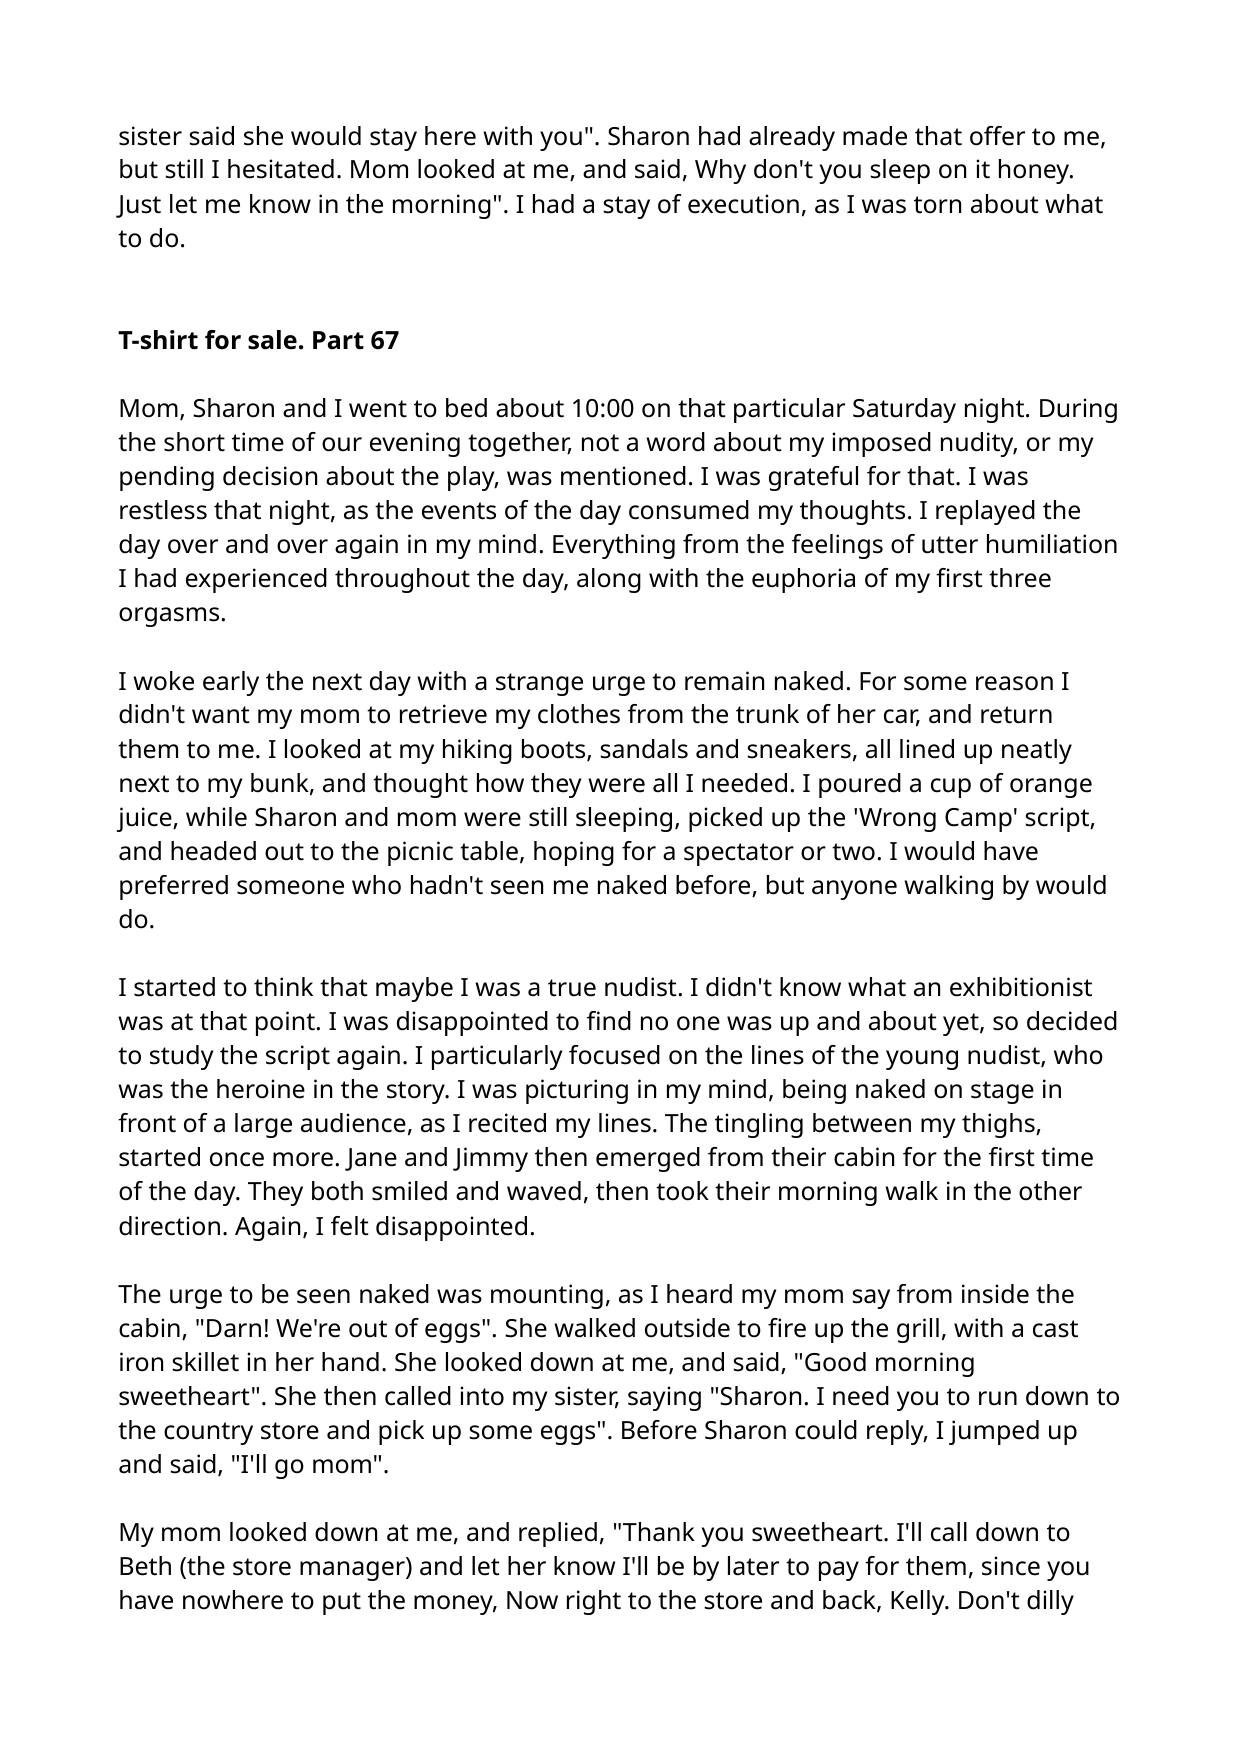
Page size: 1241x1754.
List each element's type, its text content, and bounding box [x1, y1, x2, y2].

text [118, 118, 1122, 254]
text I woke early the next day with a strange urge to remain naked. For some reason I didn't want my mom to retrieve my clothes from the trunk of her car, and return them to me. I looked at my hiking boots, sandals and sneakers, all lined up neatly next to my bunk, and thought how they were all I needed. I poured a cup of orange juice, while Sharon and mom were still sleeping, picked up the 'Wrong Camp' script, and headed out to the picnic table, hoping for a spectator or two. I would have preferred someone who hadn't seen me naked before, but anyone walking by would do. [118, 663, 1122, 936]
text Mom, Sharon and I went to bed about 10:00 on that particular Saturday night. During the short time of our evening together, not a word about my imposed nudity, or my pending decision about the play, was mentioned. I was grateful for that. I was restless that night, as the events of the day consumed my thoughts. I replayed the day over and over again in my mind. Everything from the feelings of utter humiliation I had experienced throughout the day, along with the euphoria of my first three orgasms. [118, 391, 1122, 629]
text I started to think that maybe I was a true nudist. I didn't know what an exhibitionist was at that point. I was disappointed to find no one was up and about yet, so decided to study the script again. I particularly focused on the lines of the young nudist, who was the heroine in the story. I was picturing in my mind, being naked on stage in front of a large audience, as I recited my lines. The tingling between my thighs, started once more. Jane and Jimmy then emerged from their cabin for the first time of the day. They both smiled and waved, then took their morning walk in the other direction. Again, I felt disappointed. [118, 970, 1122, 1242]
text T-shirt for sale. Part 67 [118, 322, 1122, 357]
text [118, 1515, 1122, 1617]
text The urge to be seen naked was mounting, as I heard my mom say from inside the cabin, "Darn! We're out of eggs". She walked outside to fire up the grill, with a cast iron skillet in her hand. She looked down at me, and said, "Good morning sweetheart". She then called into my sister, saying "Sharon. I need you to run down to the country store and pick up some eggs". Before Sharon could reply, I jumped up and said, "I'll go mom". [118, 1276, 1122, 1481]
